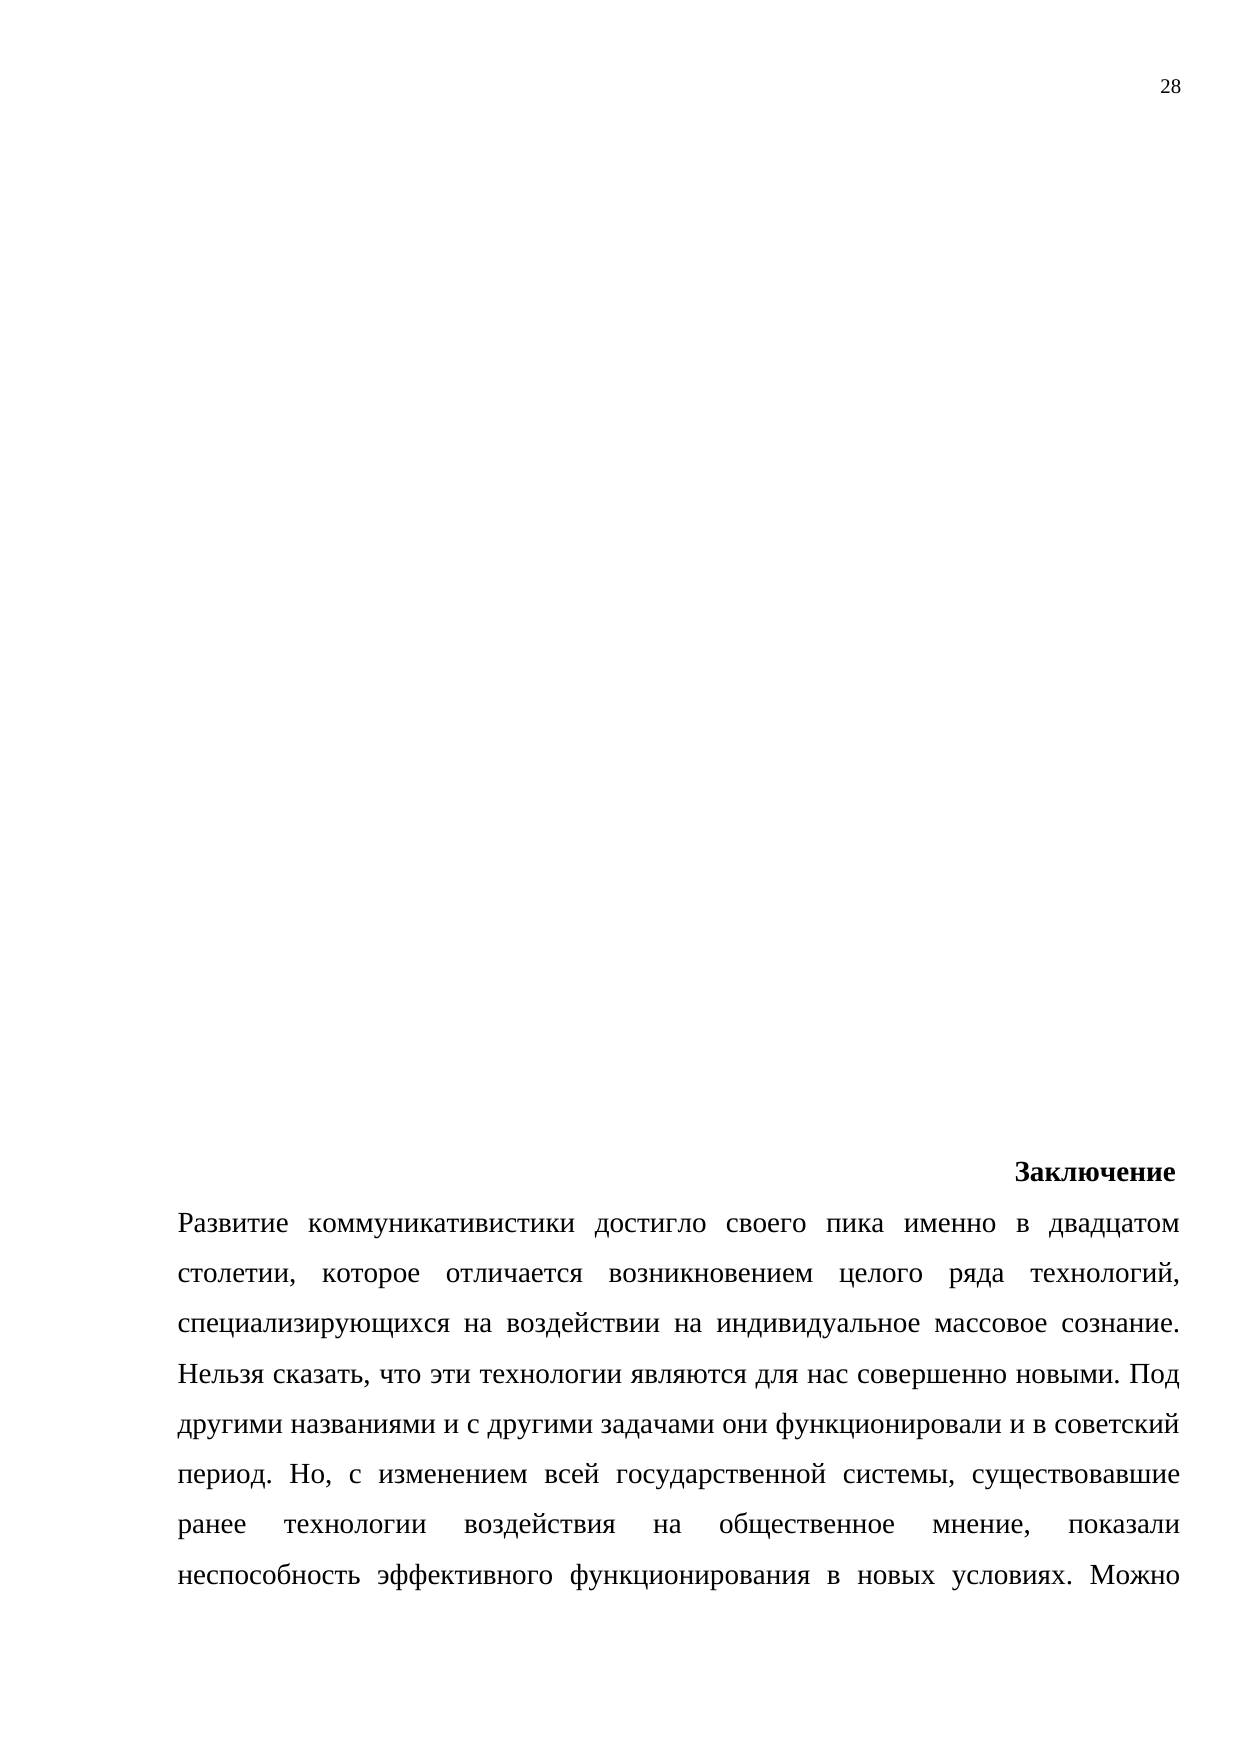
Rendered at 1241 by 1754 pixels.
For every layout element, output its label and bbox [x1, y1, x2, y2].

text [177, 1154, 1181, 1591]
